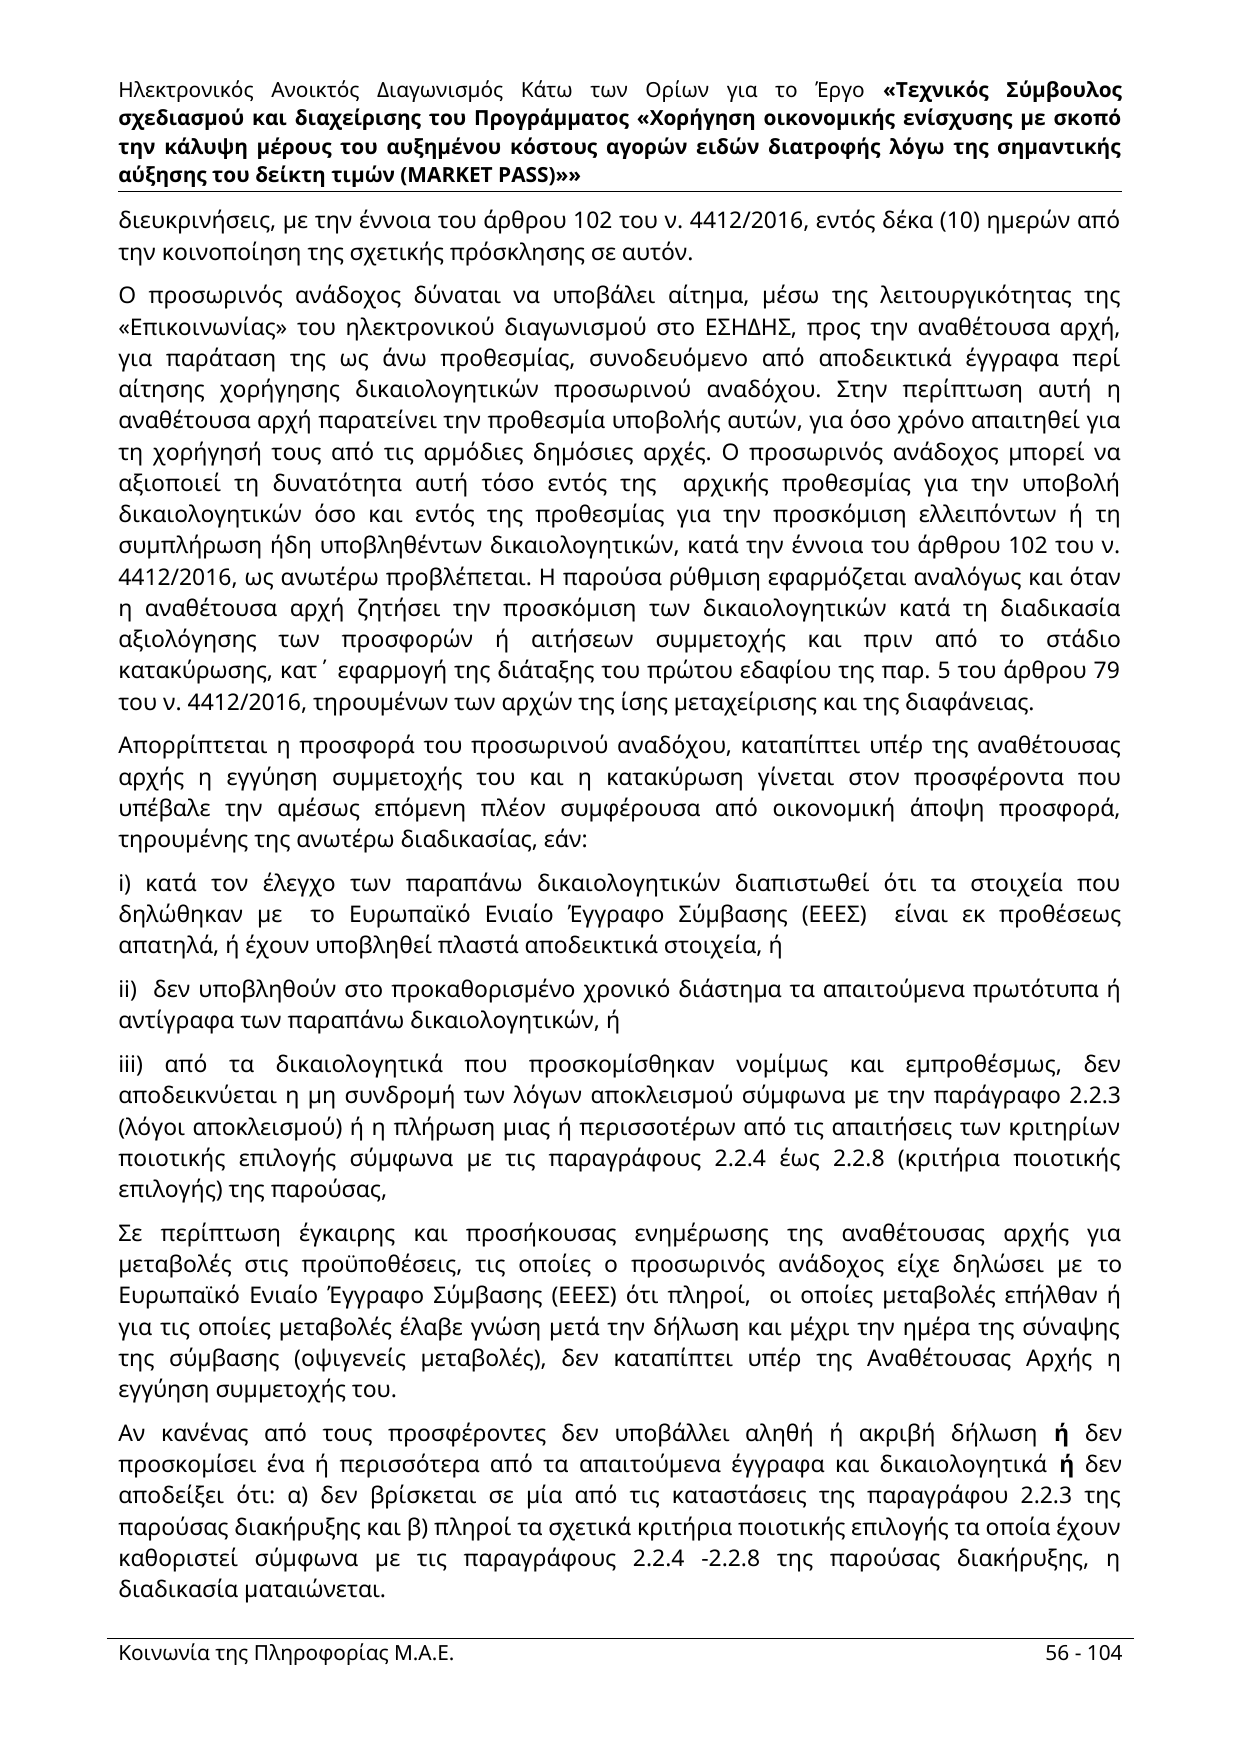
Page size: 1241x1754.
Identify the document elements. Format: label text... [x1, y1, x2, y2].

text Σε περίπτωση έγκαιρης και προσήκουσας ενημέρωσης της αναθέτουσας αρχής για μεταβολές στις προϋποθέσεις, τις οποίες ο προσωρινός ανάδοχος είχε δηλώσει με το Ευρωπαϊκό Ενιαίο Έγγραφο Σύμβασης (ΕΕΕΣ) ότι πληροί, οι οποίες μεταβολές επήλθαν ή για τις οποίες μεταβολές έλαβε γνώση μετά την δήλωση και μέχρι την ημέρα της σύναψης της σύμβασης (οψιγενείς μεταβολές), δεν καταπίπτει υπέρ της Αναθέτουσας Αρχής η εγγύηση συμμετοχής του. [118, 1217, 1122, 1404]
text iii) από τα δικαιολογητικά που προσκομίσθηκαν νομίμως και εμπροθέσμως, δεν αποδεικνύεται η μη συνδρομή των λόγων αποκλεισμού σύμφωνα με την παράγραφο 2.2.3 (λόγοι αποκλεισμού) ή η πλήρωση μιας ή περισσοτέρων από τις απαιτήσεις των κριτηρίων ποιοτικής επιλογής σύμφωνα με τις παραγράφους 2.2.4 έως 2.2.8 (κριτήρια ποιοτικής επιλογής) της παρούσας, [118, 1048, 1122, 1204]
text Ο προσωρινός ανάδοχος δύναται να υποβάλει αίτημα, μέσω της λειτουργικότητας της «Επικοινωνίας» του ηλεκτρονικού διαγωνισμού στο ΕΣΗΔΗΣ, προς την αναθέτουσα αρχή, για παράταση της ως άνω προθεσμίας, συνοδευόμενο από αποδεικτικά έγγραφα περί αίτησης χορήγησης δικαιολογητικών προσωρινού αναδόχου. Στην περίπτωση αυτή η αναθέτουσα αρχή παρατείνει την προθεσμία υποβολής αυτών, για όσο χρόνο απαιτηθεί για τη χορήγησή τους από τις αρμόδιες δημόσιες αρχές. Ο προσωρινός ανάδοχος μπορεί να αξιοποιεί τη δυνατότητα αυτή τόσο εντός της αρχικής προθεσμίας για την υποβολή δικαιολογητικών όσο και εντός της προθεσμίας για την προσκόμιση ελλειπόντων ή τη συμπλήρωση ήδη υποβληθέντων δικαιολογητικών, κατά την έννοια του άρθρου 102 του ν. 4412/2016, ως ανωτέρω προβλέπεται. Η παρούσα ρύθμιση εφαρμόζεται αναλόγως και όταν η αναθέτουσα αρχή ζητήσει την προσκόμιση των δικαιολογητικών κατά τη διαδικασία αξιολόγησης των προσφορών ή αιτήσεων συμμετοχής και πριν από το στάδιο κατακύρωσης, κατ΄ εφαρμογή της διάταξης του πρώτου εδαφίου της παρ. 5 του άρθρου 79 του ν. 4412/2016, τηρουμένων των αρχών της ίσης μεταχείρισης και της διαφάνειας. [118, 279, 1122, 717]
text Αν κανένας από τους προσφέροντες δεν υποβάλλει αληθή ή ακριβή δήλωση ή δεν προσκομίσει ένα ή περισσότερα από τα απαιτούμενα έγγραφα και δικαιολογητικά ή δεν αποδείξει ότι: α) δεν βρίσκεται σε μία από τις καταστάσεις της παραγράφου 2.2.3 της παρούσας διακήρυξης και β) πληροί τα σχετικά κριτήρια ποιοτικής επιλογής τα οποία έχουν καθοριστεί σύμφωνα με τις παραγράφους 2.2.4 -2.2.8 της παρούσας διακήρυξης, η διαδικασία ματαιώνεται. [118, 1417, 1122, 1604]
text Απορρίπτεται η προσφορά του προσωρινού αναδόχου, καταπίπτει υπέρ της αναθέτουσας αρχής η εγγύηση συμμετοχής του και η κατακύρωση γίνεται στον προσφέροντα που υπέβαλε την αμέσως επόμενη πλέον συμφέρουσα από οικονομική άποψη προσφορά, τηρουμένης της ανωτέρω διαδικασίας, εάν: [118, 729, 1122, 854]
text i) κατά τον έλεγχο των παραπάνω δικαιολογητικών διαπιστωθεί ότι τα στοιχεία που δηλώθηκαν με το Ευρωπαϊκό Ενιαίο Έγγραφο Σύμβασης (ΕΕΕΣ) είναι εκ προθέσεως απατηλά, ή έχουν υποβληθεί πλαστά αποδεικτικά στοιχεία, ή [118, 867, 1122, 961]
text ii) δεν υποβληθούν στο προκαθορισμένο χρονικό διάστημα τα απαιτούμενα πρωτότυπα ή αντίγραφα των παραπάνω δικαιολογητικών, ή [118, 973, 1122, 1036]
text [118, 204, 1122, 267]
